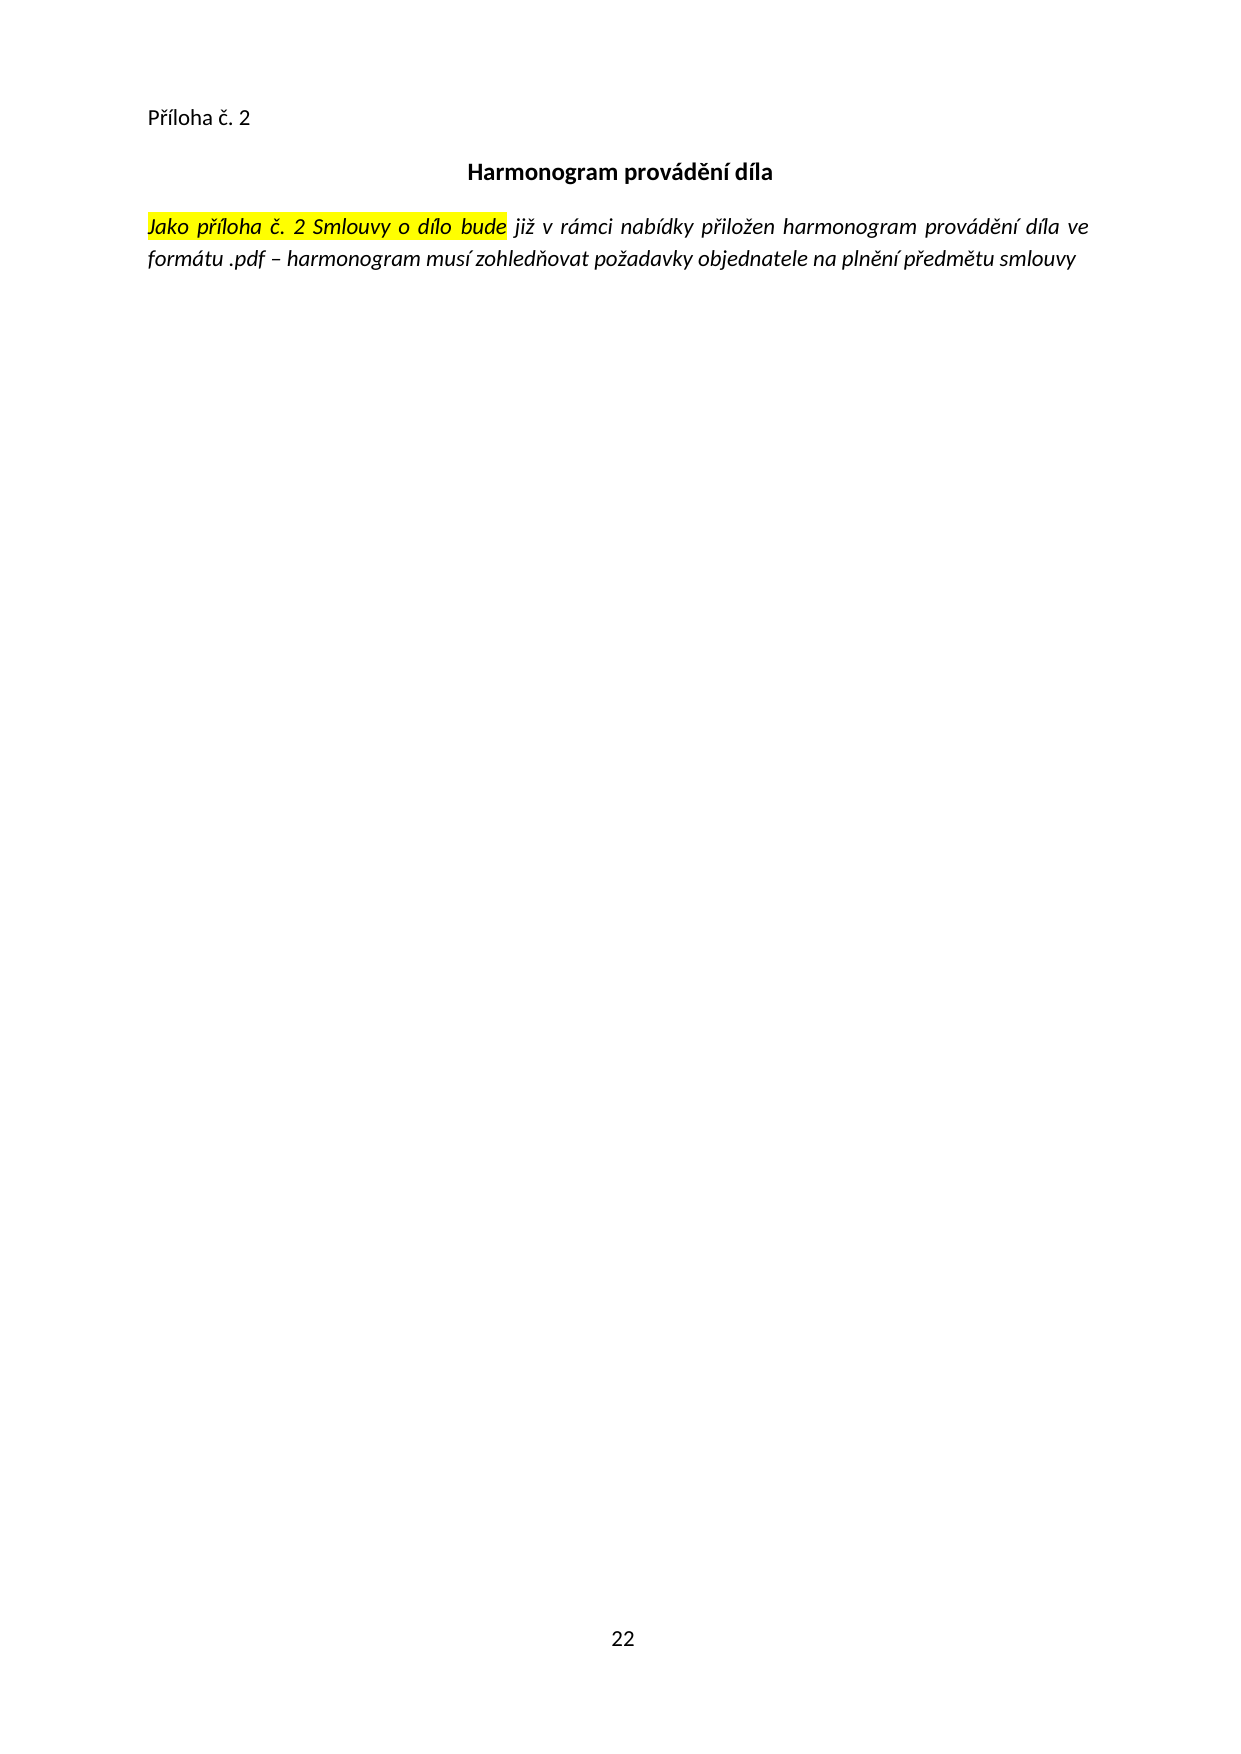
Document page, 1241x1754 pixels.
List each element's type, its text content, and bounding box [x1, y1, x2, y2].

text Jako příloha č. 2 Smlouvy o dílo bude již v rámci nabídky přiložen harmonogram provádění díla ve formátu .pdf – harmonogram musí zohledňovat požadavky objednatele na plnění předmětu smlouvy [148, 212, 1092, 272]
text Harmonogram provádění díla [148, 156, 1092, 187]
text Příloha č. 2 [148, 103, 1092, 131]
